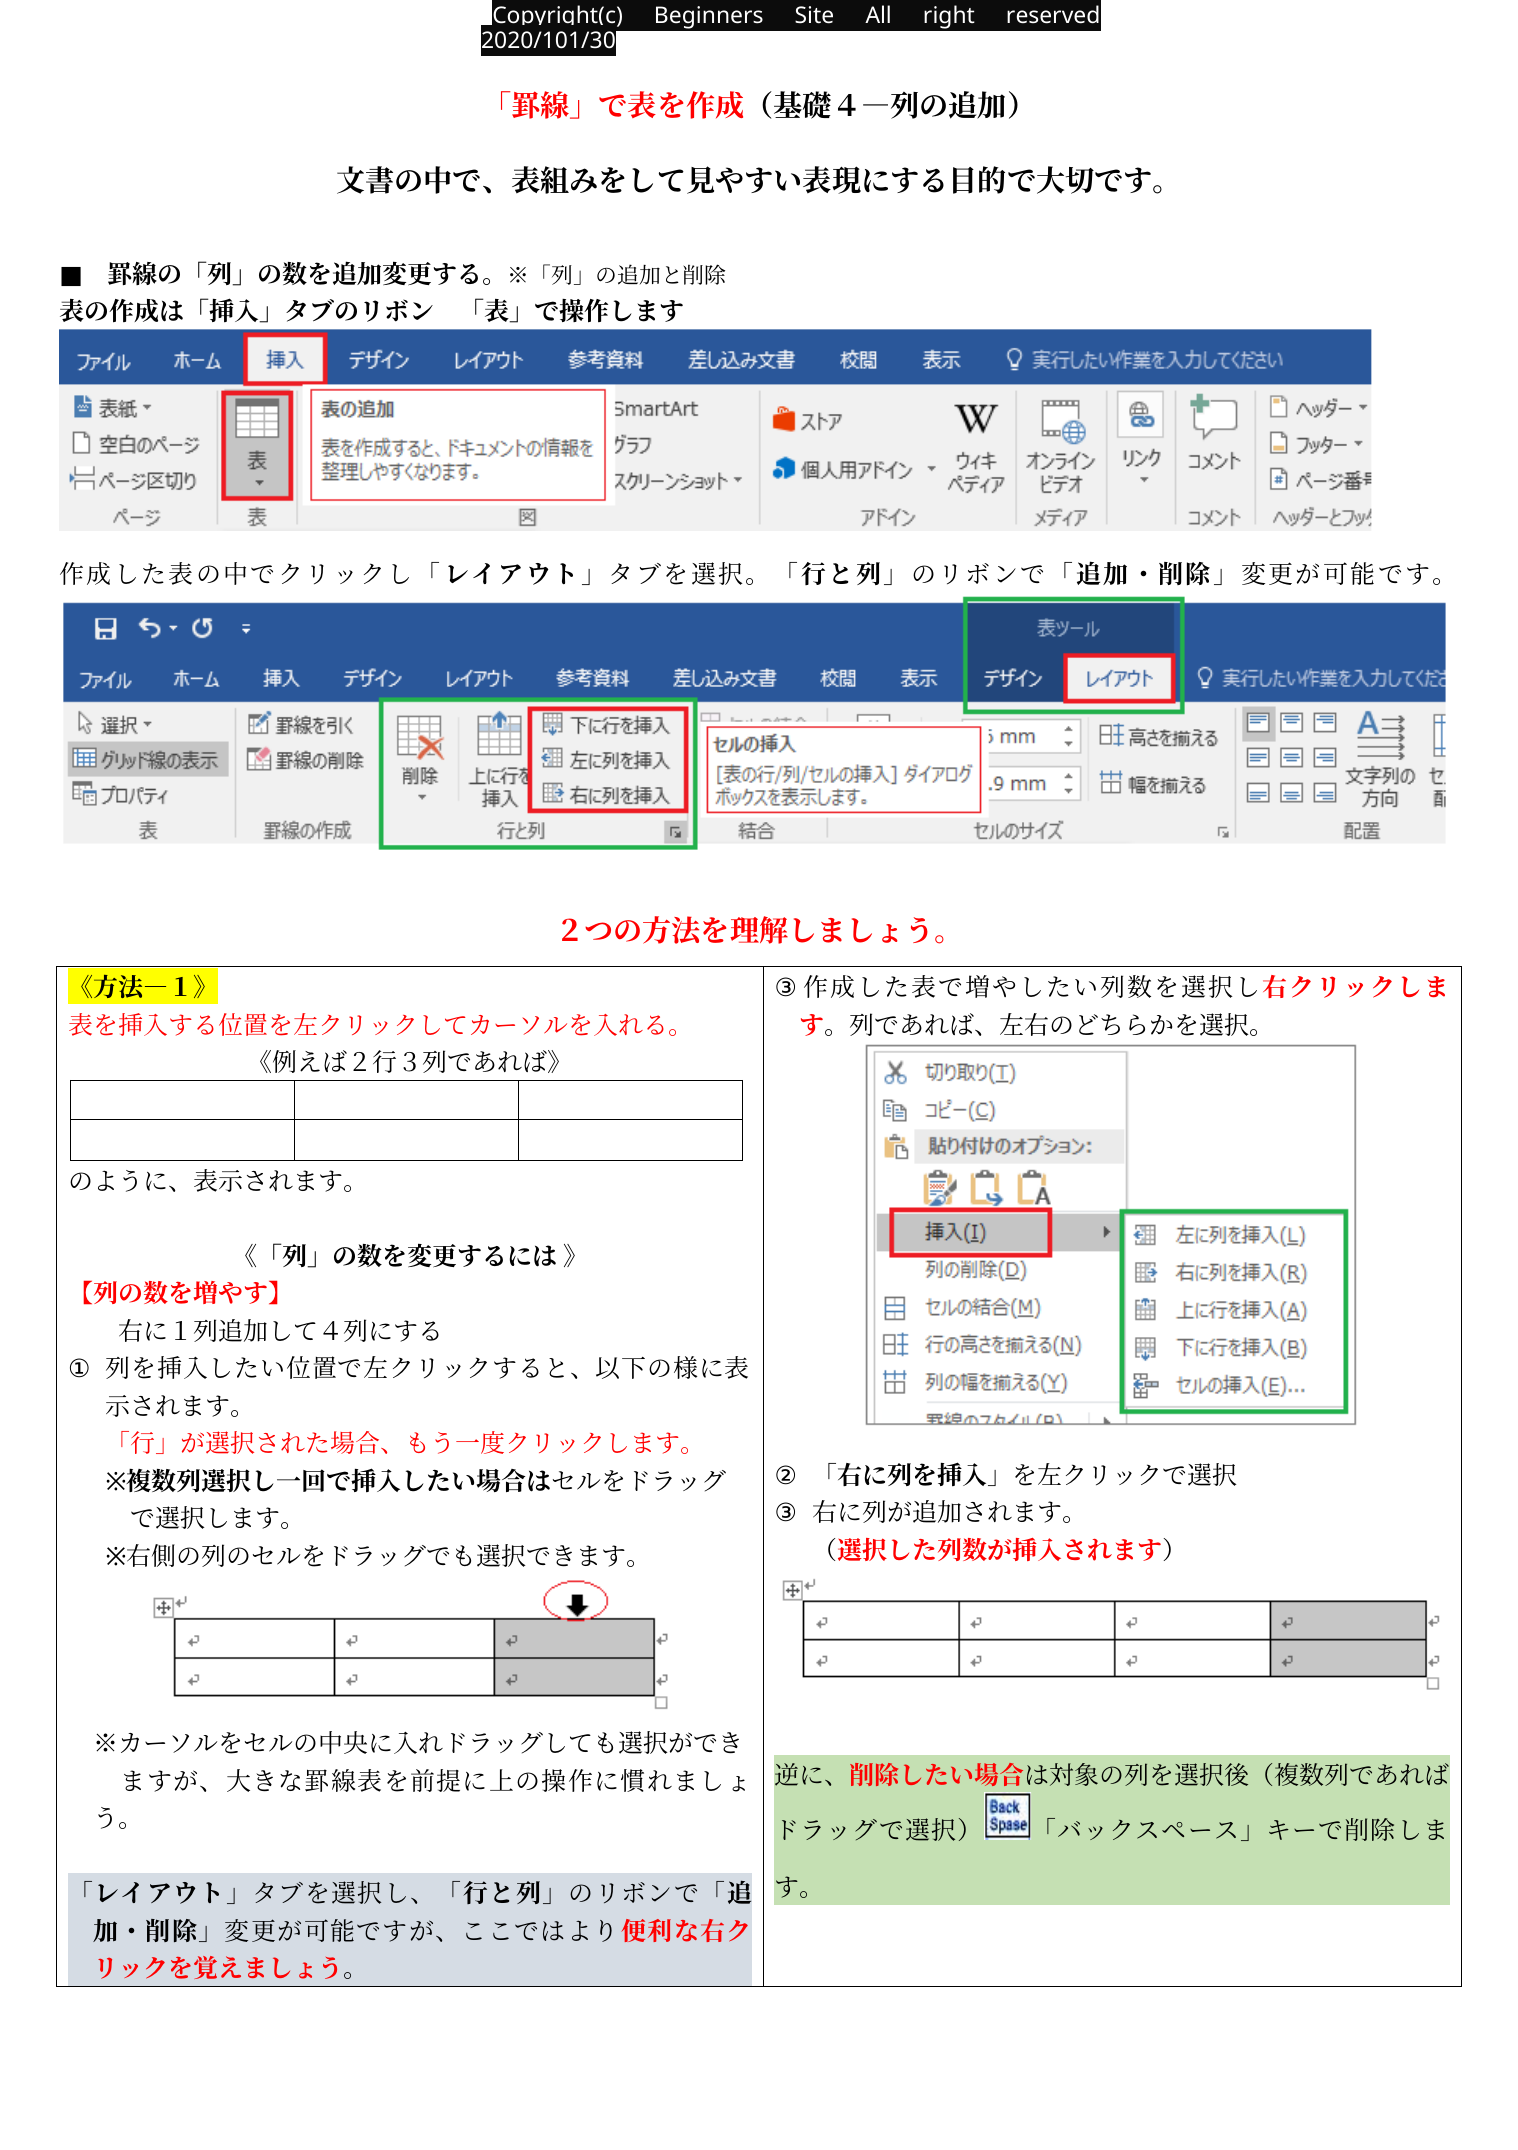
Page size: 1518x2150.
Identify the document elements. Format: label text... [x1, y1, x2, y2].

text 表の作成は「挿入」タブのリボン 「表」で操作します [59, 291, 1459, 329]
text 「罫線」で表を作成（基礎４―列の追加） [59, 66, 1459, 141]
picture [774, 1567, 1450, 1696]
table_header ③作成した表で増やしたい列数を選択し右クリックします。列であれば、左右のどちらかを選択。 「右に列を挿入」を左クリックで選択 右に列が追加されます。 （選択した列数が挿入されます） 逆に、削除したい場合は対象の列を選択後（複数列であればドラッグで選択）「バックスペース」キーで削除します。 [764, 967, 1461, 1986]
text ■ 罫線の「列」の数を追加変更する。※「列」の追加と削除 [59, 254, 1459, 291]
text 文書の中で、表組みをして見やすい表現にする目的で大切です。 [59, 141, 1459, 216]
picture [984, 1792, 1032, 1840]
picture [59, 328, 1372, 531]
picture [59, 591, 1458, 853]
picture [146, 1573, 674, 1717]
picture [863, 1042, 1361, 1433]
text ２つの方法を理解しましょう。 [59, 891, 1459, 966]
table_header 《方法―１》 表を挿入する位置を左クリックしてカーソルを入れる。 《例えば２行３列であれば》 のように、表示されます。 《「列」の数を変更するには 》 【列の数を増やす】 右に１列追加して４列にする 列を挿入したい位置で左クリックすると、以下の様に表示されます。 「行」が選択された場合、もう一度クリックします。 ※複数列選択し一回で挿入したい場合はセルをドラッグ で選択します。 ※右側の列のセルをドラッグでも選択できます。 ※カーソルをセルの中央に入れドラッグしても選択ができ ますが、大きな罫線表を前提に上の操作に慣れましょう。 「レイアウト」タブを選択し、「行と列」のリボンで「追加・削除」変更が可能ですが、ここではより便利な右クリックを覚えましょう。 [57, 967, 763, 1986]
